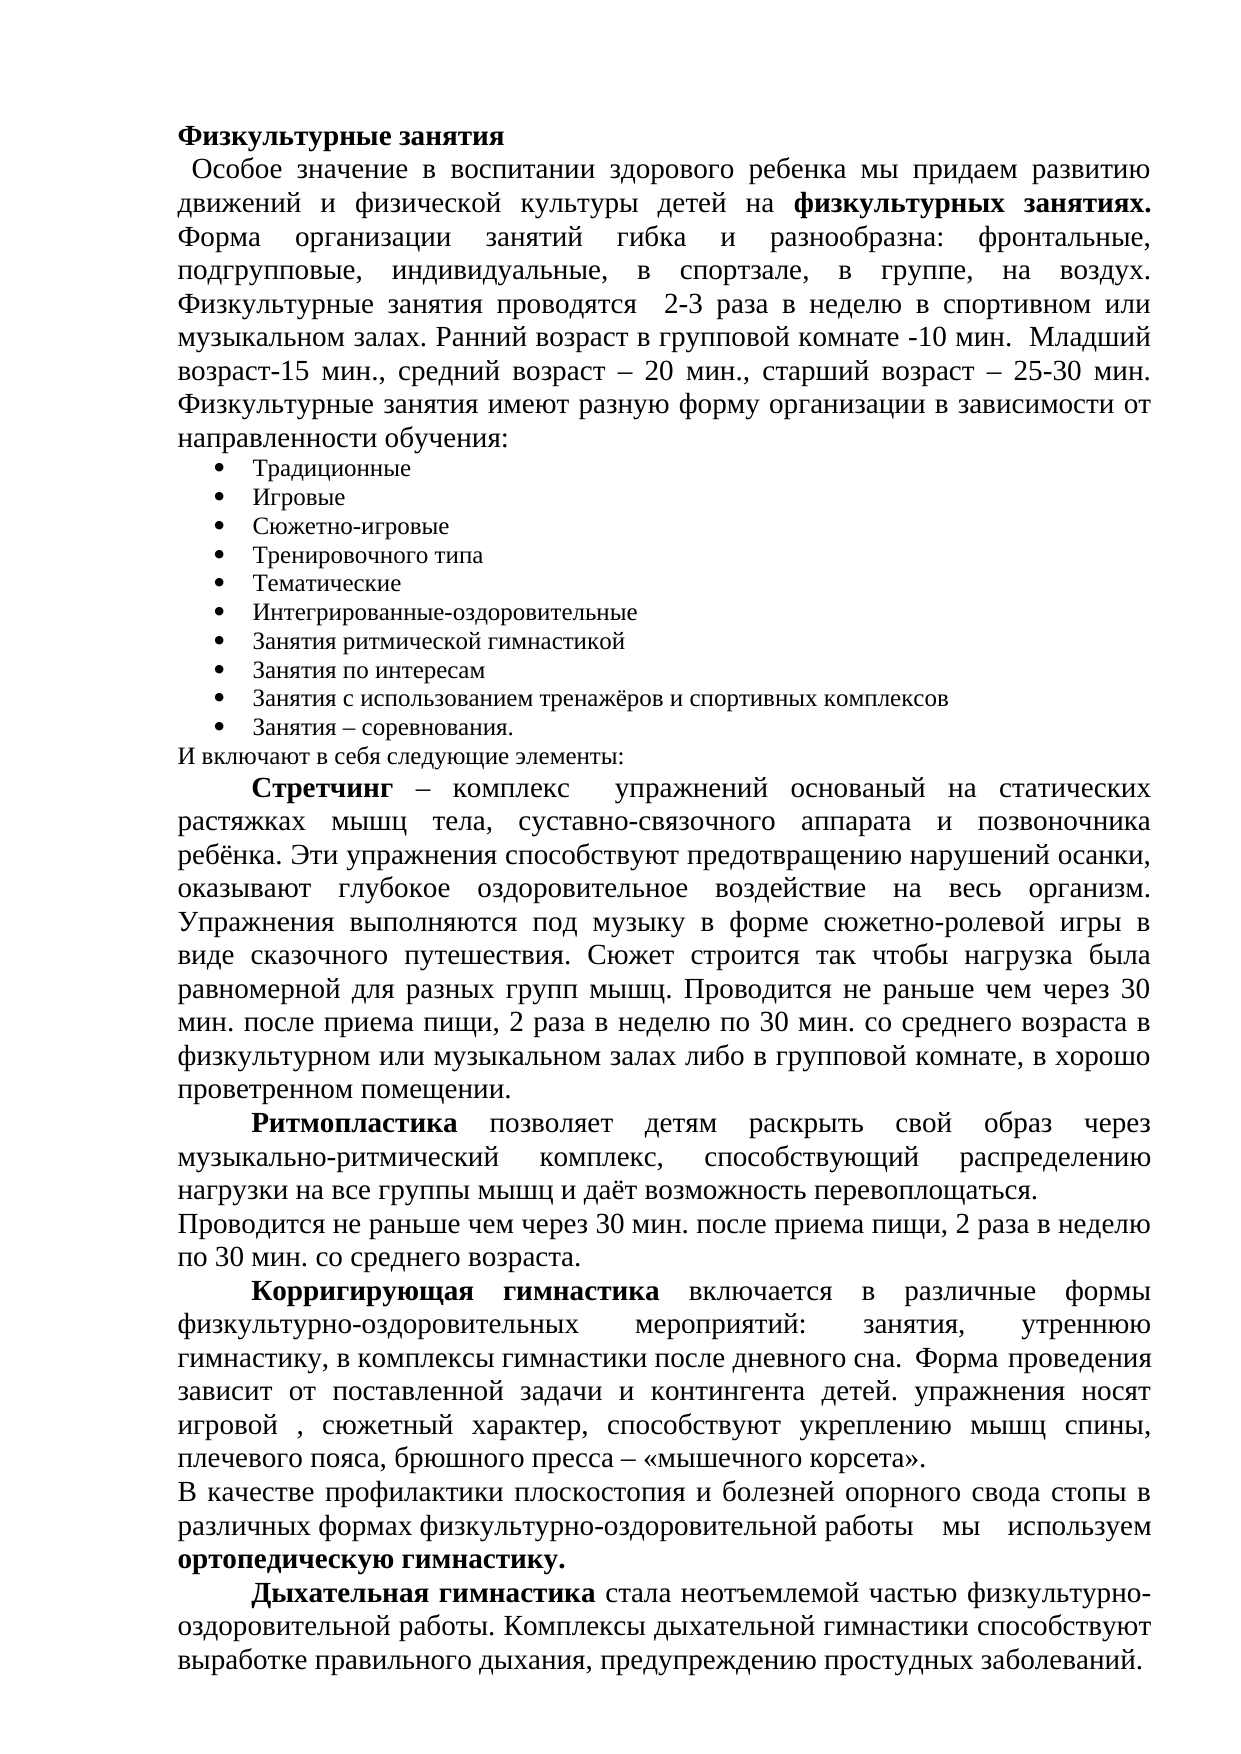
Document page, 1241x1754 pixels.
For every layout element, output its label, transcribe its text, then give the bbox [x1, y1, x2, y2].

list Интегрированные-оздоровительные [215, 597, 1152, 626]
text В качестве профилактики плоскостопия и болезней опорного свода стопы в различных формах физкультурно-оздоровительной работы мы используем ортопедическую гимнастику. [177, 1474, 1152, 1575]
list Тематические [215, 568, 1152, 597]
text Корригирующая гимнастика включается в различные формы физкультурно-оздоровительных мероприятий: занятия, утреннюю гимнастику, в комплексы гимнастики после дневного сна. Форма проведения зависит от поставленной задачи и контингента детей. упражнения носят игровой , сюжетный характер, способствуют укреплению мышц спины, плечевого пояса, брюшного пресса – «мышечного корсета». [177, 1273, 1152, 1474]
list Традиционные [215, 453, 1152, 482]
list Занятия – соревнования. [215, 712, 1152, 741]
text Проводится не раньше чем через 30 мин. после приема пищи, 2 раза в неделю по 30 мин. со среднего возраста. [177, 1206, 1152, 1273]
text Особое значение в воспитании здорового ребенка мы придаем развитию движений и физической культуры детей на физкультурных занятиях. Форма организации занятий гибка и разнообразна: фронтальные, подгрупповые, индивидуальные, в спортзале, в группе, на воздух. Физкультурные занятия проводятся 2-3 раза в неделю в спортивном или музыкальном залах. Ранний возраст в групповой комнате -10 мин. Младший возраст-15 мин., средний возраст – 20 мин., старший возраст – 25-30 мин. Физкультурные занятия имеют разную форму организации в зависимости от направленности обучения: [177, 152, 1152, 453]
text Стретчинг – комплекс упражнений основаный на статических растяжках мышц тела, суставно-связочного аппарата и позвоночника ребёнка. Эти упражнения способствуют предотвращению нарушений осанки, оказывают глубокое оздоровительное воздействие на весь организм. Упражнения выполняются под музыку в форме сюжетно-ролевой игры в виде сказочного путешествия. Сюжет строится так чтобы нагрузка была равномерной для разных групп мышц. Проводится не раньше чем через 30 мин. после приема пищи, 2 раза в неделю по 30 мин. со среднего возраста в физкультурном или музыкальном залах либо в групповой комнате, в хорошо проветренном помещении. [177, 770, 1152, 1105]
list Игровые [215, 482, 1152, 511]
text Дыхательная гимнастика стала неотъемлемой частью физкультурно-оздоровительной работы. Комплексы дыхательной гимнастики способствуют выработке правильного дыхания, предупреждению простудных заболеваний. [177, 1575, 1152, 1675]
list Занятия с использованием тренажёров и спортивных комплексов [215, 683, 1152, 712]
list Сюжетно-игровые [215, 511, 1152, 540]
text Ритмопластика позволяет детям раскрыть свой образ через музыкально-ритмический комплекс, способствующий распределению нагрузки на все группы мышц и даёт возможность перевоплощаться. [177, 1105, 1152, 1206]
list Тренировочного типа [215, 540, 1152, 568]
text Физкультурные занятия [177, 118, 1152, 152]
list Занятия по интересам [215, 655, 1152, 683]
text И включают в себя следующие элементы: [177, 741, 1152, 770]
list Занятия ритмической гимнастикой [215, 626, 1152, 655]
